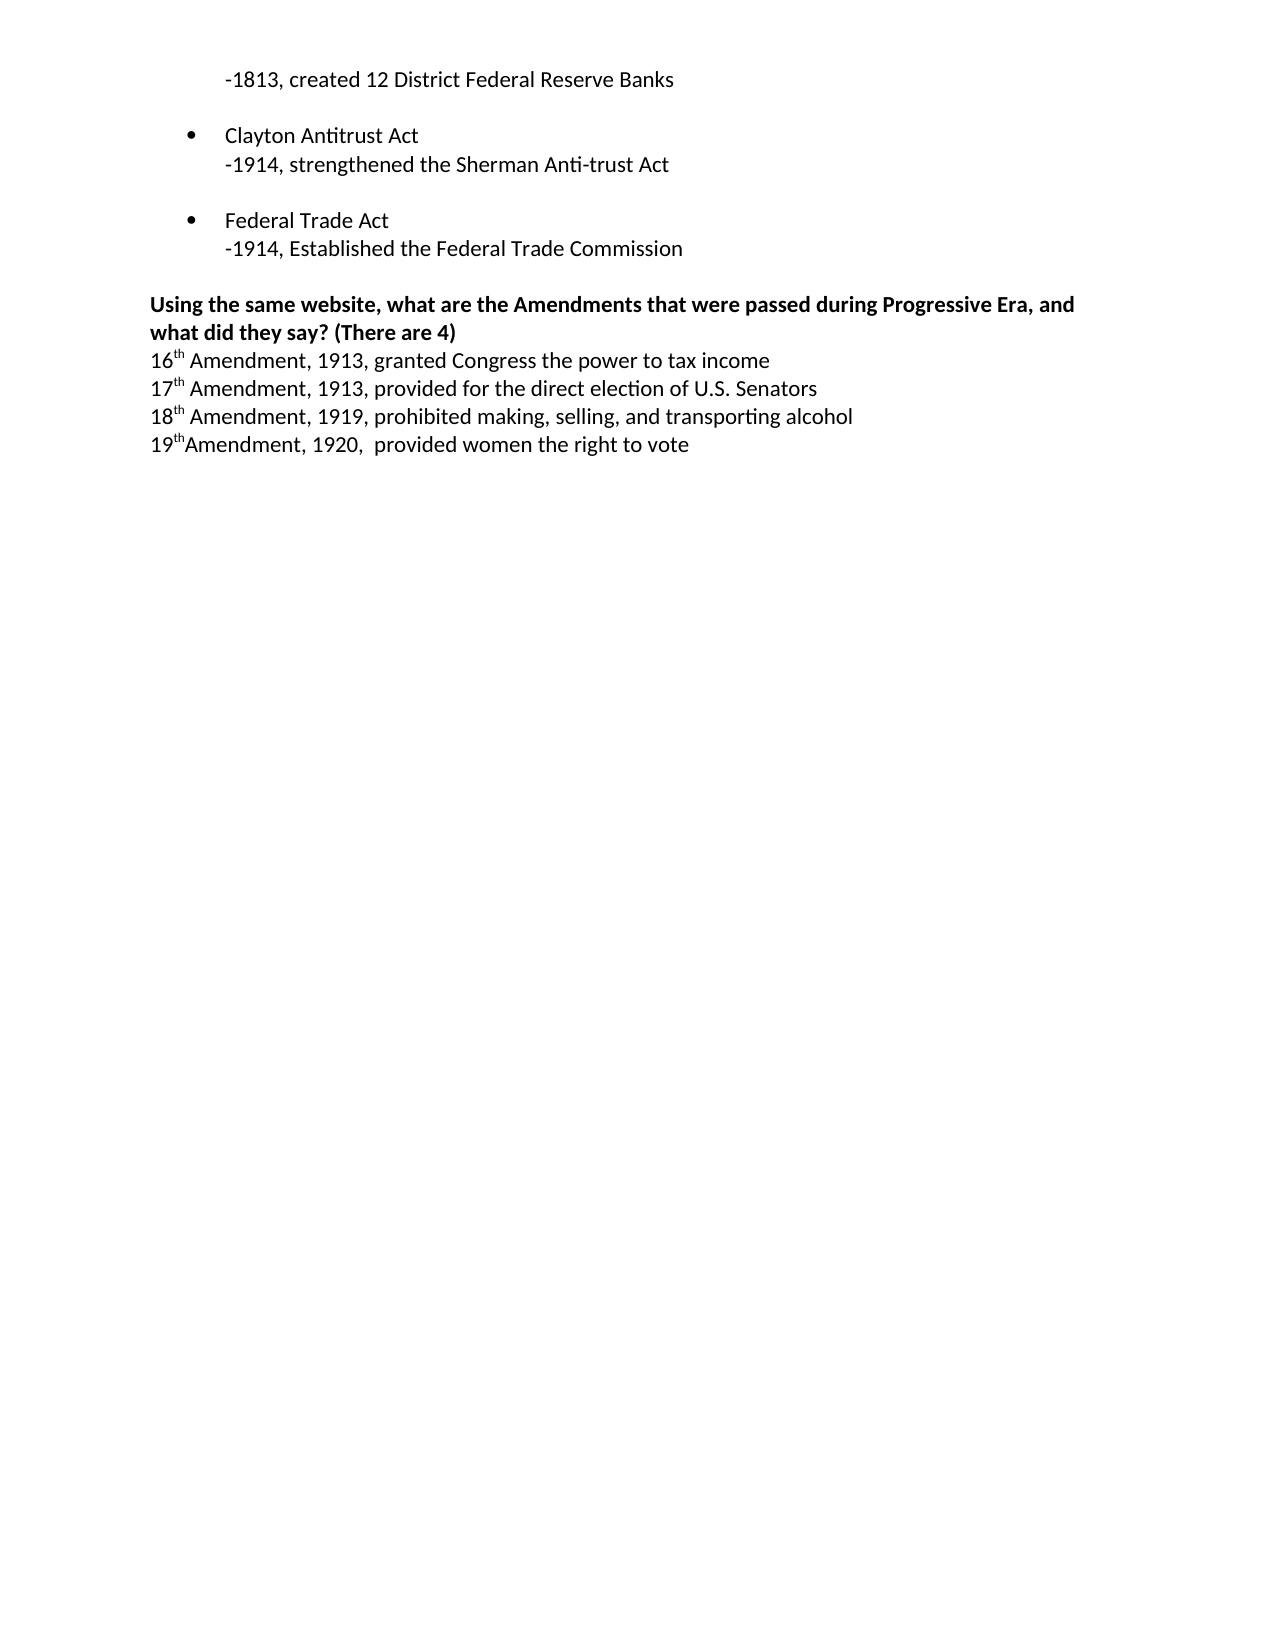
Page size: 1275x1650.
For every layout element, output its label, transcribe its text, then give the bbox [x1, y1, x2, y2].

text 19thAmendment, 1920, provided women the right to vote [150, 430, 1125, 458]
text -1813, created 12 District Federal Reserve Banks [225, 66, 1125, 94]
text -1914, strengthened the Sherman Anti-trust Act [225, 150, 1125, 178]
text 16th Amendment, 1913, granted Congress the power to tax income [150, 346, 1125, 374]
text -1914, Established the Federal Trade Commission [225, 234, 1125, 262]
text 18th Amendment, 1919, prohibited making, selling, and transporting alcohol [150, 402, 1125, 430]
text Using the same website, what are the Amendments that were passed during Progressive Era, and what did they say? (There are 4) [150, 290, 1125, 346]
list Federal Trade Act [187, 206, 1125, 234]
list Clayton Antitrust Act [187, 122, 1125, 150]
text 17th Amendment, 1913, provided for the direct election of U.S. Senators [150, 374, 1125, 402]
